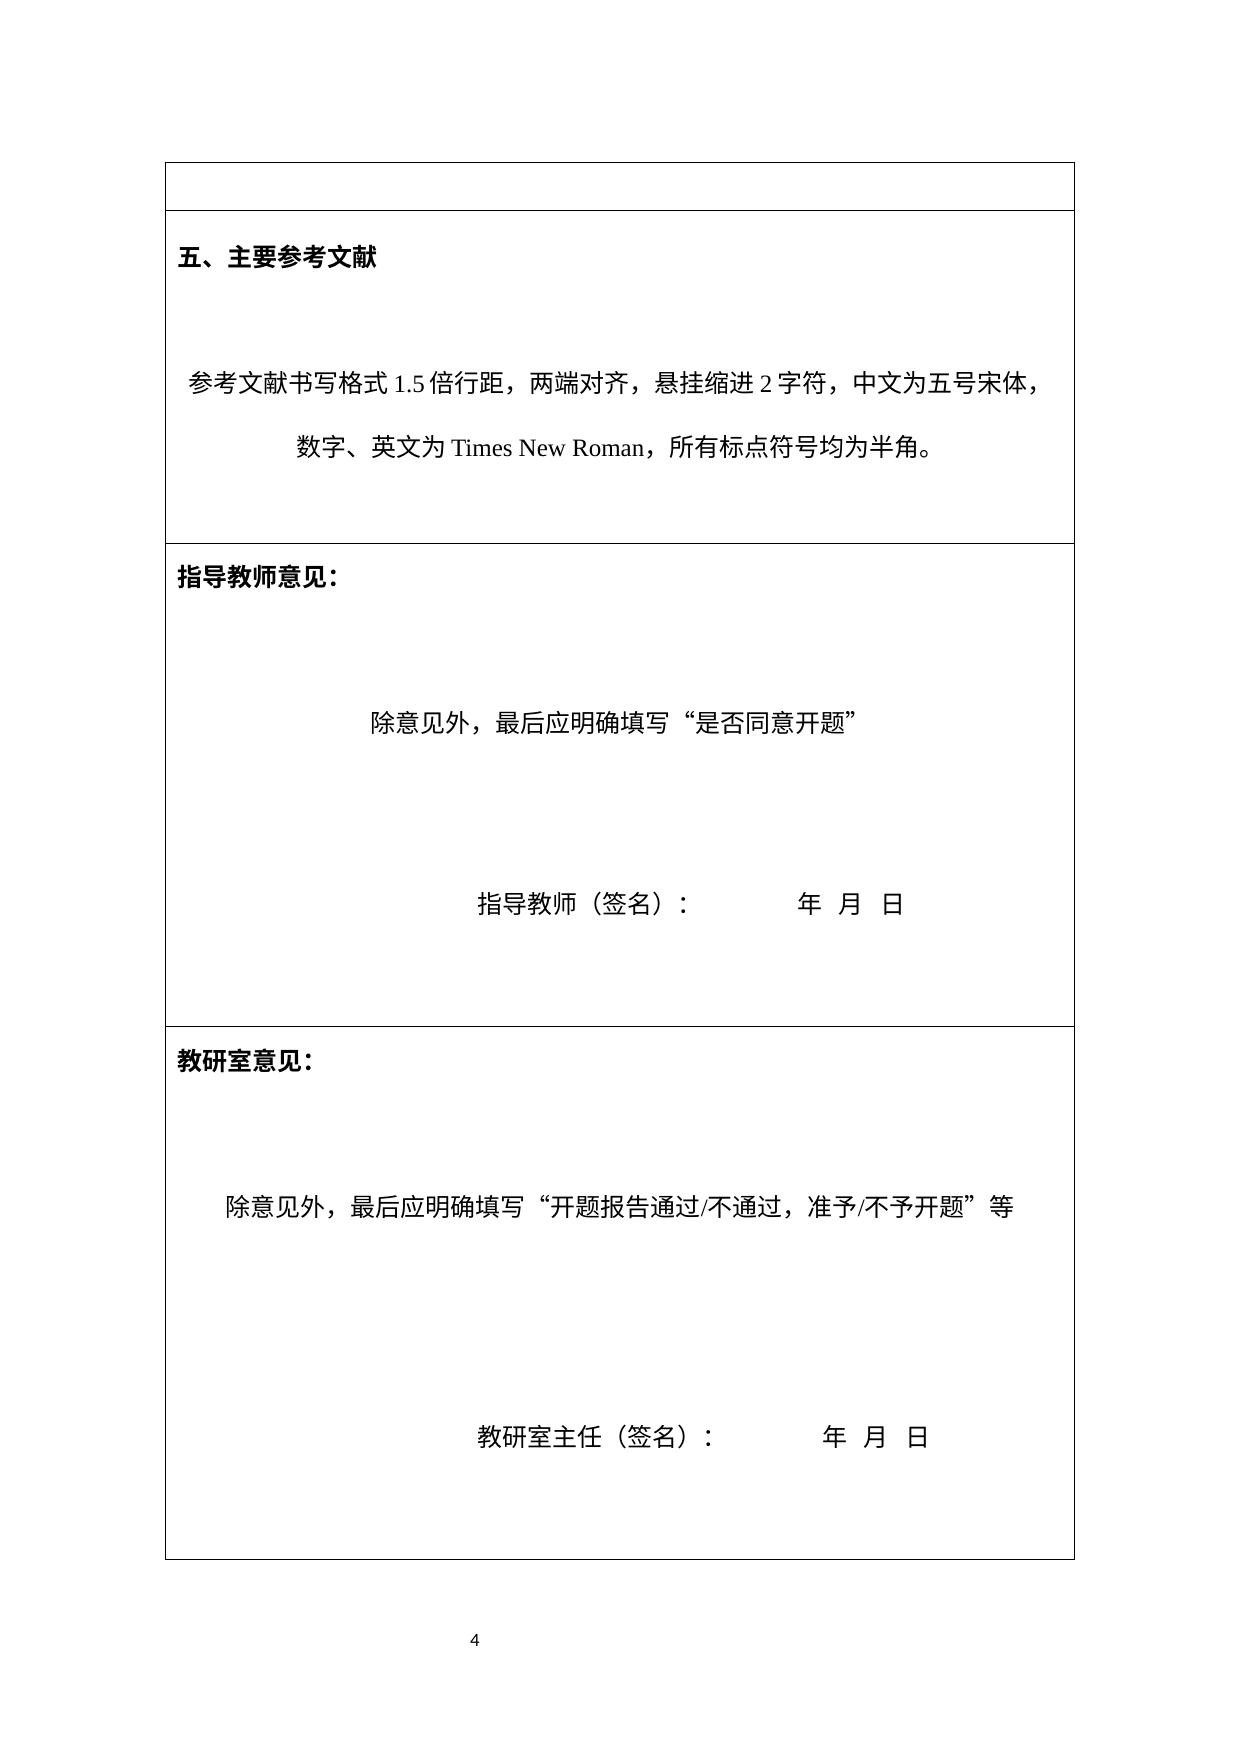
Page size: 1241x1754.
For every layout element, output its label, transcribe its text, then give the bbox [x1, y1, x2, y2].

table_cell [166, 163, 1074, 210]
table_cell 教研室意见： 除意见外，最后应明确填写“开题报告通过/不通过，准予/不予开题”等 教研室主任（签名）： 年 月 日 [166, 1027, 1074, 1559]
table_cell 指导教师意见： 除意见外，最后应明确填写“是否同意开题” 指导教师（签名）： 年 月 日 [166, 544, 1074, 1026]
table_cell 五、主要参考文献 参考文献书写格式1.5倍行距，两端对齐，悬挂缩进2字符，中文为五号宋体， 数字、英文为Times New Roman，所有标点符号均为半角。 [166, 211, 1074, 542]
